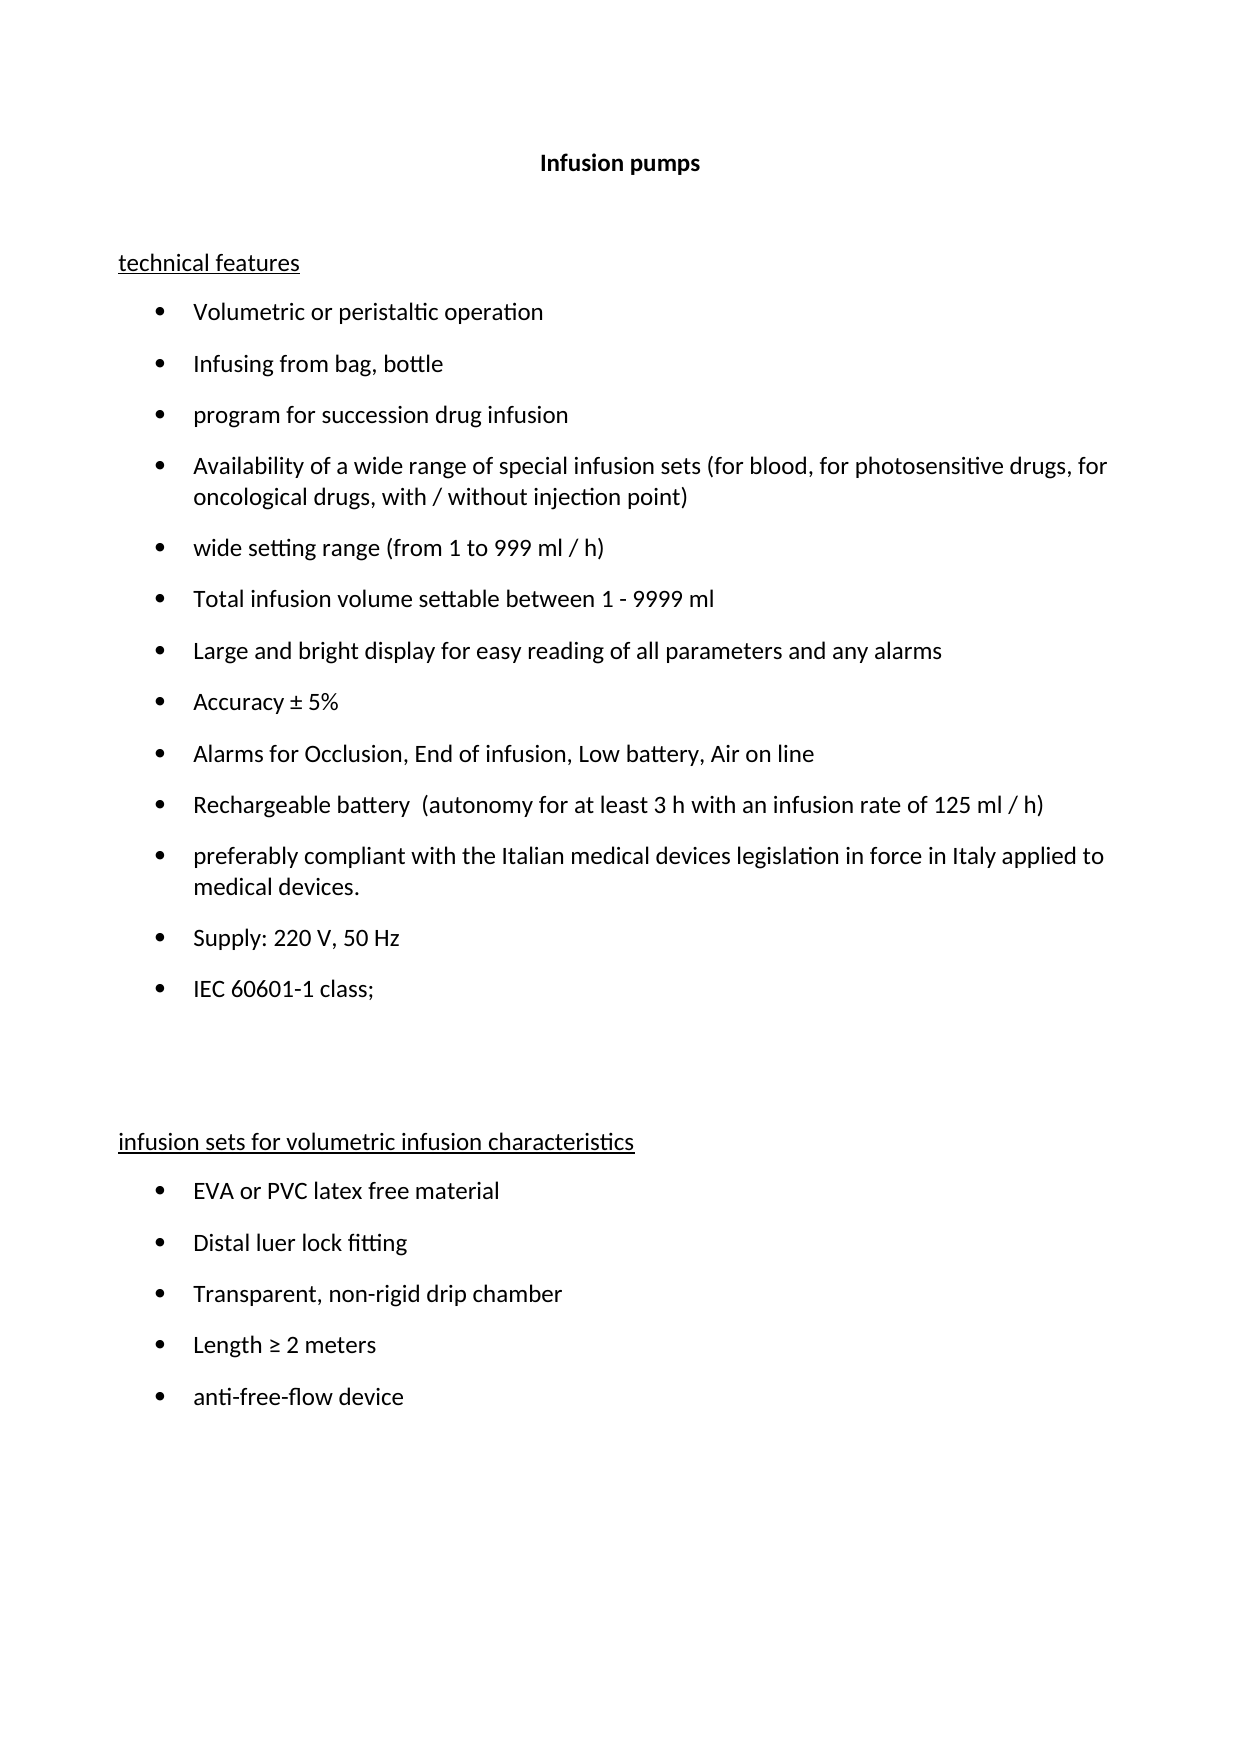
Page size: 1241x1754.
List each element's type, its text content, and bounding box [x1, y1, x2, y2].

list Volumetric or peristaltic operation [156, 296, 1122, 327]
text Infusion pumps [118, 148, 1122, 178]
list program for succession drug infusion [156, 399, 1122, 429]
list IEC 60601-1 class; [156, 974, 1122, 1004]
list wide setting range (from 1 to 999 ml / h) [156, 532, 1122, 563]
list preferably compliant with the Italian medical devices legislation in force in Italy applied to medical devices. [156, 840, 1122, 901]
list Transparent, non-rigid drip chamber [156, 1278, 1122, 1309]
list EVA or PVC latex free material [156, 1176, 1122, 1206]
list Distal luer lock fitting [156, 1227, 1122, 1257]
list Accuracy ± 5% [156, 686, 1122, 717]
list Large and bright display for easy reading of all parameters and any alarms [156, 635, 1122, 666]
list Supply: 220 V, 50 Hz [156, 922, 1122, 953]
list Total infusion volume settable between 1 - 9999 ml [156, 584, 1122, 614]
list Alarms for Occlusion, End of infusion, Low battery, Air on line [156, 738, 1122, 768]
text infusion sets for volumetric infusion characteristics [118, 1126, 1122, 1156]
text technical features [118, 247, 1122, 277]
list Length ≥ 2 meters [156, 1329, 1122, 1360]
list Availability of a wide range of special infusion sets (for blood, for photosensitive drugs, for oncological drugs, with / without injection point) [156, 450, 1122, 511]
list Infusing from bag, bottle [156, 348, 1122, 378]
list anti-free-flow device [156, 1381, 1122, 1411]
list Rechargeable battery (autonomy for at least 3 h with an infusion rate of 125 ml / h) [156, 789, 1122, 819]
